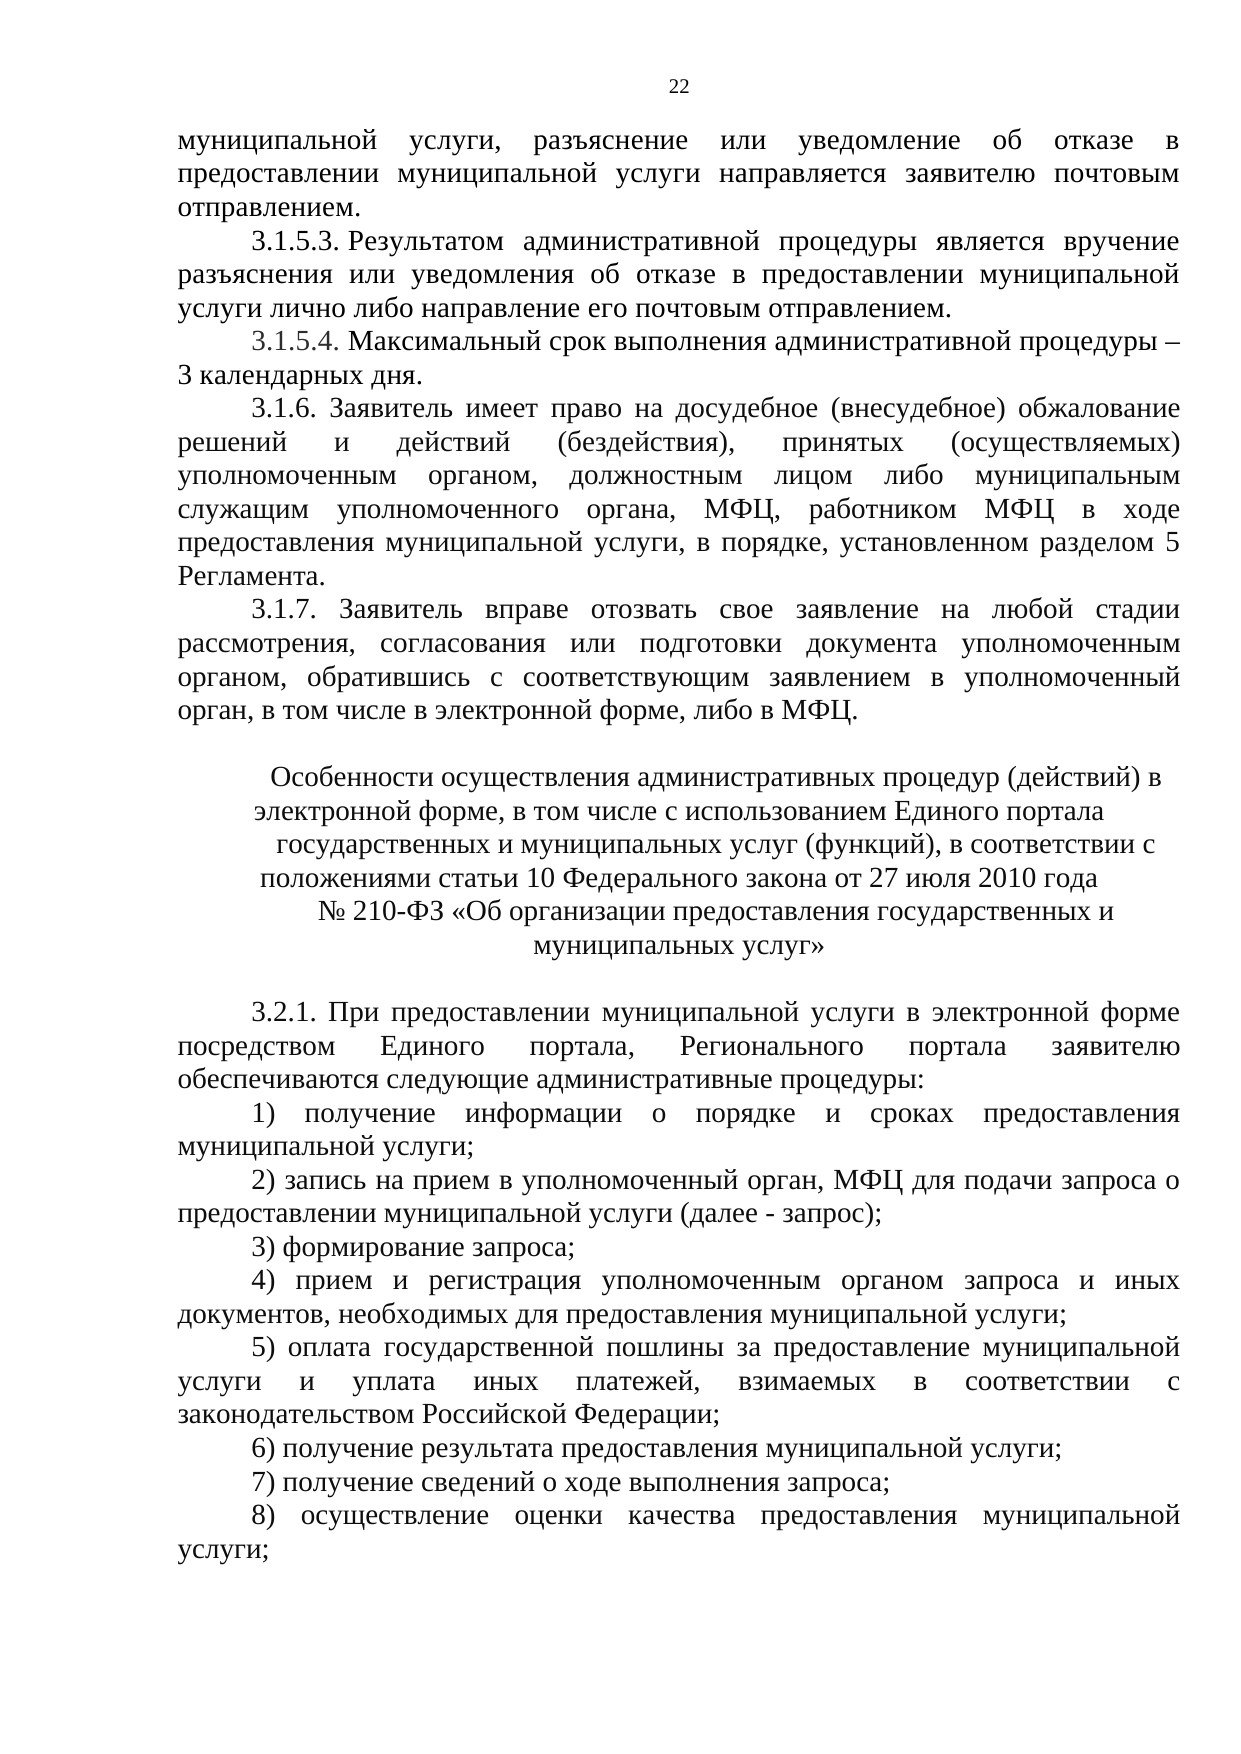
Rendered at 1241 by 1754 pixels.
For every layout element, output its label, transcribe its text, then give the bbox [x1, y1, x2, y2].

text № 210-ФЗ «Об организации предоставления государственных и муниципальных услуг» [177, 893, 1181, 961]
text 3.1.6. Заявитель имеет право на досудебное (внесудебное) обжалование решений и действий (бездействия), принятых (осуществляемых) уполномоченным органом, должностным лицом либо муниципальным служащим уполномоченного органа, МФЦ, работником МФЦ в ходе предоставления муниципальной услуги, в порядке, установленном разделом 5 Регламента. [177, 390, 1181, 592]
text 7) получение сведений о ходе выполнения запроса; [177, 1464, 1181, 1497]
text 3.2.1. При предоставлении муниципальной услуги в электронной форме посредством Единого портала, Регионального портала заявителю обеспечиваются следующие административные процедуры: [177, 994, 1181, 1095]
text государственных и муниципальных услуг (функций), в соответствии с положениями статьи 10 Федерального закона от 27 июля 2010 года [177, 826, 1181, 893]
text 4) прием и регистрация уполномоченным органом запроса и иных документов, необходимых для предоставления муниципальной услуги; [177, 1262, 1181, 1329]
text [177, 122, 1181, 223]
text 3.1.5.4. Максимальный срок выполнения административной процедуры – 3 календарных дня. [177, 323, 1181, 390]
text 8) осуществление оценки качества предоставления муниципальной услуги; [177, 1497, 1181, 1564]
text 5) оплата государственной пошлины за предоставление муниципальной услуги и уплата иных платежей, взимаемых в соответствии с законодательством Российской Федерации; [177, 1329, 1181, 1430]
text 3) формирование запроса; [177, 1229, 1181, 1262]
text 3.1.7. Заявитель вправе отозвать свое заявление на любой стадии рассмотрения, согласования или подготовки документа уполномоченным органом, обратившись с соответствующим заявлением в уполномоченный орган, в том числе в электронной форме, либо в МФЦ. [177, 592, 1181, 726]
text 3.1.5.3. Результатом административной процедуры является вручение разъяснения или уведомления об отказе в предоставлении муниципальной услуги лично либо направление его почтовым отправлением. [177, 223, 1181, 323]
text Особенности осуществления административных процедур (действий) в электронной форме, в том числе с использованием Единого портала [177, 759, 1181, 826]
text 1) получение информации о порядке и сроках предоставления муниципальной услуги; [177, 1095, 1181, 1162]
text 2) запись на прием в уполномоченный орган, МФЦ для подачи запроса о предоставлении муниципальной услуги (далее - запрос); [177, 1162, 1181, 1229]
text 6) получение результата предоставления муниципальной услуги; [177, 1430, 1181, 1464]
